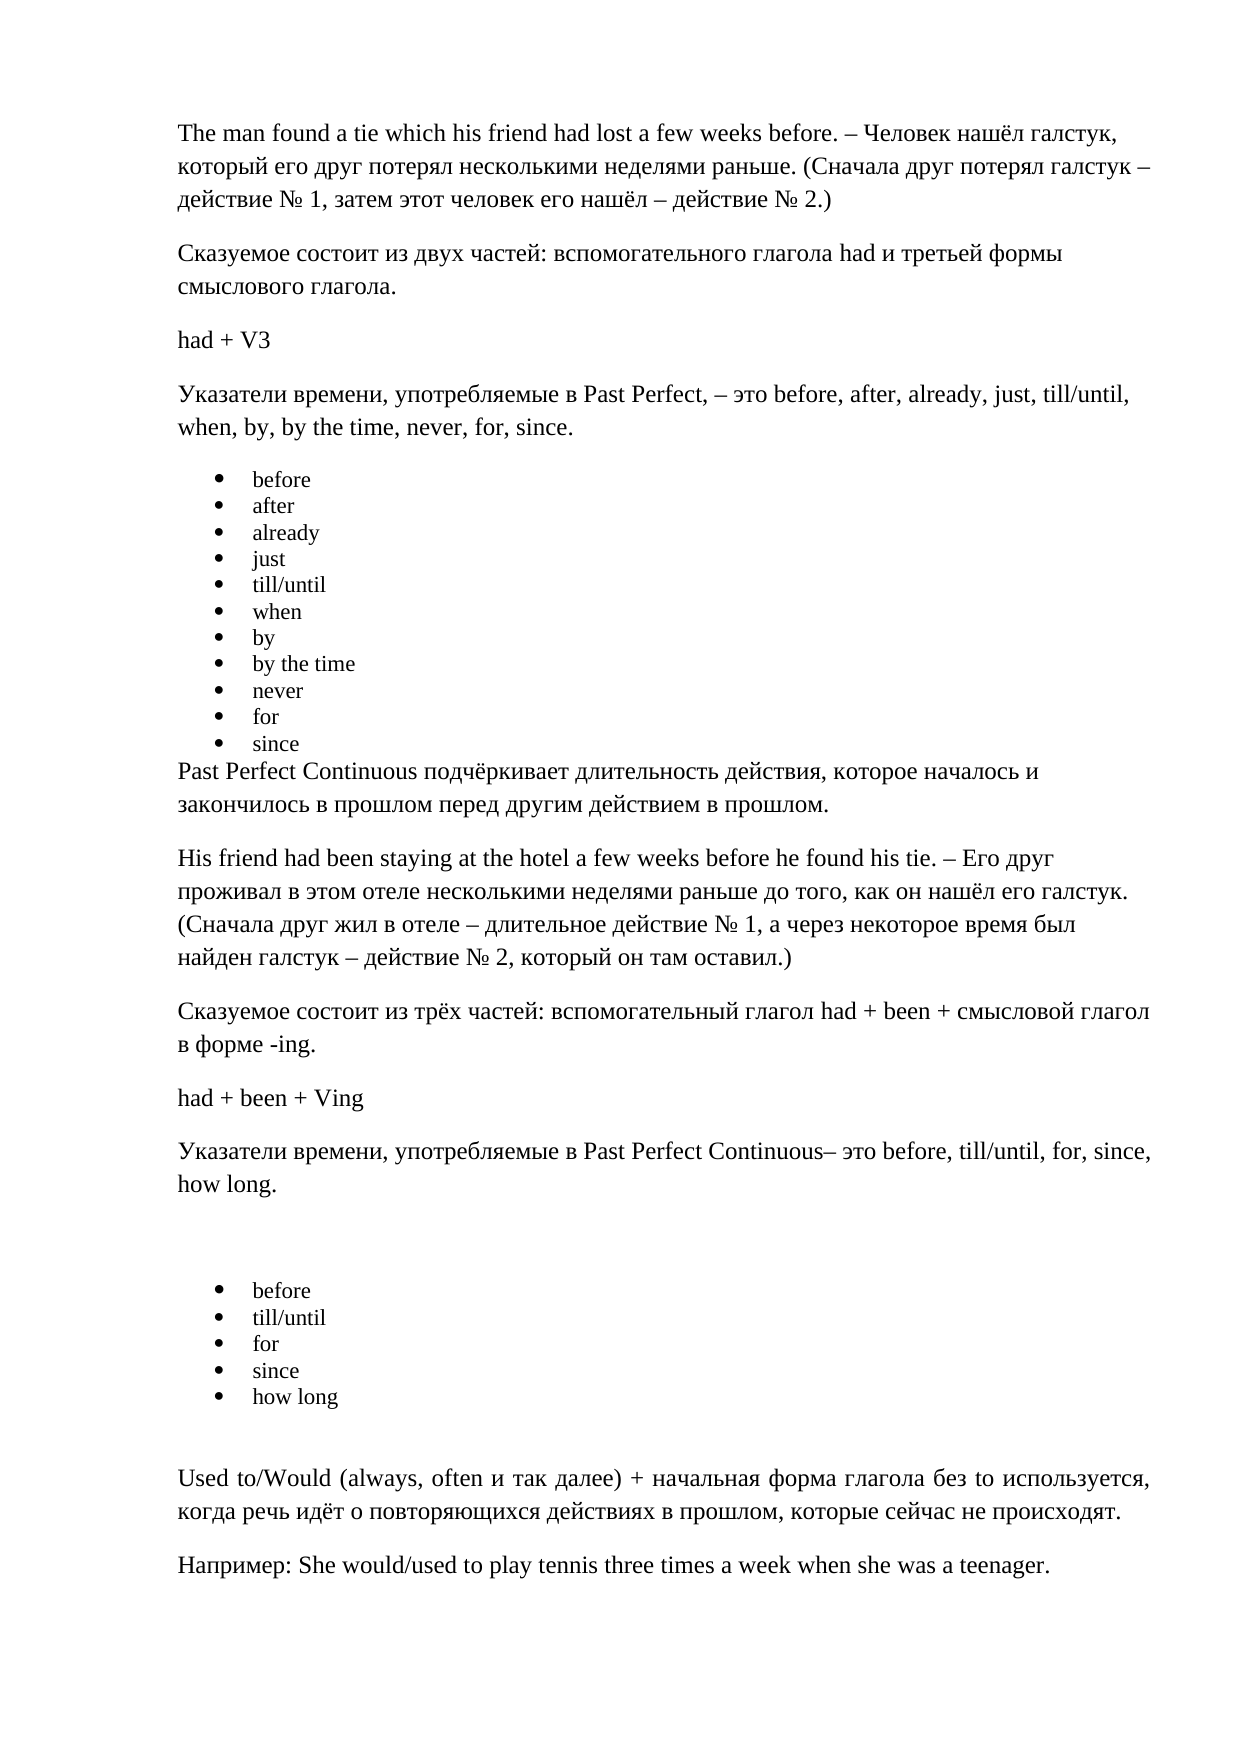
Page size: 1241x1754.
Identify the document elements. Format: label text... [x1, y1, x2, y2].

list for [215, 1330, 1152, 1357]
list already [215, 519, 1152, 545]
list when [215, 598, 1152, 624]
list till/until [215, 1304, 1152, 1330]
list by the time [215, 651, 1152, 677]
text had + been + Ving [177, 1083, 1152, 1111]
text Сказуемое состоит из трёх частей: вспомогательный глагол had + been + смысловой глагол в форме -ing. [177, 996, 1152, 1057]
text had + V3 [177, 325, 1152, 354]
text Например: She would/used to play tennis three times a week when she was a teenager. [177, 1550, 1152, 1579]
text Указатели времени, употребляемые в Past Perfect Continuous– это before, till/until, for, since, how long. [177, 1136, 1152, 1198]
list by [215, 624, 1152, 651]
list after [215, 492, 1152, 519]
list before [215, 466, 1152, 492]
text Past Perfect Continuous подчёркивает длительность действия, которое началось и закончилось в прошлом перед другим действием в прошлом. [177, 756, 1152, 818]
list since [215, 729, 1152, 756]
text Used to/Would (always, often и так далее) + начальная форма глагола без to используется, когда речь идёт о повторяющихся действиях в прошлом, которые сейчас не происходят. [177, 1463, 1152, 1525]
text Сказуемое состоит из двух частей: вспомогательного глагола had и третьей формы смыслового глагола. [177, 238, 1152, 300]
list just [215, 545, 1152, 571]
text Указатели времени, употребляемые в Past Perfect, – это before, after, already, just, till/until, when, by, by the time, never, for, since. [177, 379, 1152, 441]
list for [215, 703, 1152, 729]
list how long [215, 1383, 1152, 1409]
list till/until [215, 571, 1152, 598]
text The man found a tie which his friend had lost a few weeks before. – Человек нашёл галстук, который его друг потерял несколькими неделями раньше. (Сначала друг потерял галстук – действие № 1, затем этот человек его нашёл – действие № 2.) [177, 118, 1152, 213]
list never [215, 677, 1152, 703]
text His friend had been staying at the hotel a few weeks before he found his tie. – Его друг проживал в этом отеле несколькими неделями раньше до того, как он нашёл его галстук. (Сначала друг жил в отеле – длительное действие № 1, а через некоторое время был найден галстук – действие № 2, который он там оставил.) [177, 843, 1152, 971]
list before [215, 1277, 1152, 1304]
list since [215, 1357, 1152, 1383]
